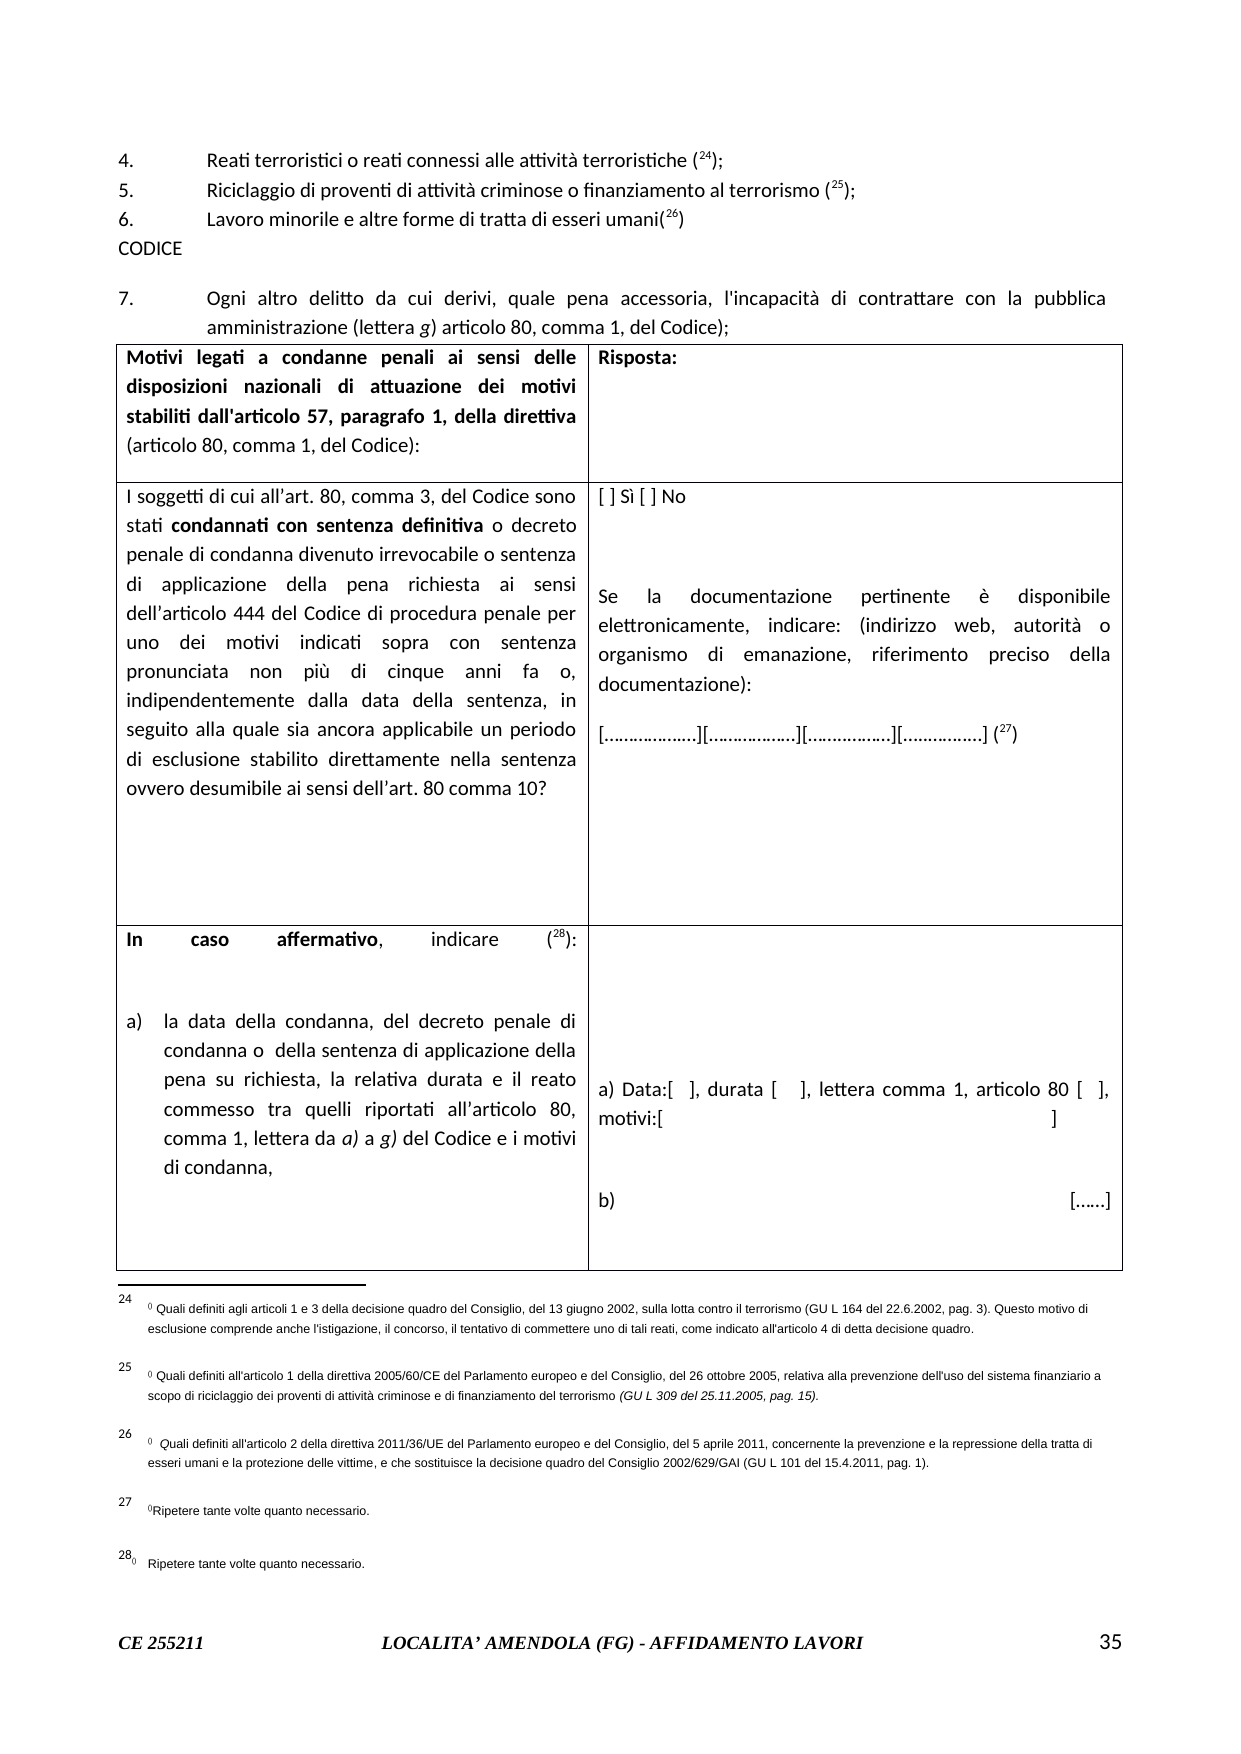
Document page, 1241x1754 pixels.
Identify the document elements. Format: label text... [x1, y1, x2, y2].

table_cell [ ] Sì [ ] No Se la documentazione pertinente è disponibile elettronicamente, indicare: (indirizzo web, autorità o organismo di emanazione, riferimento preciso della documentazione): […………….…][………………][……..………][…..……..…] () [589, 483, 1122, 925]
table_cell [117, 926, 588, 1270]
list Lavoro minorile e altre forme di tratta di esseri umani() [118, 206, 1107, 231]
list Reati terroristici o reati connessi alle attività terroristiche (); [118, 148, 1107, 173]
table_header Motivi legati a condanne penali ai sensi delle disposizioni nazionali di attuazione dei motivi stabiliti dall'articolo 57, paragrafo 1, della direttiva (articolo 80, comma 1, del Codice): [117, 345, 588, 482]
list Riciclaggio di proventi di attività criminose o finanziamento al terrorismo (); [118, 177, 1107, 202]
list Ogni altro delitto da cui derivi, quale pena accessoria, l'incapacità di contrattare con la pubblica amministrazione (lettera g) articolo 80, comma 1, del Codice); [118, 285, 1107, 340]
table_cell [589, 926, 1122, 1270]
table_cell I soggetti di cui all’art. 80, comma 3, del Codice sono stati condannati con sentenza definitiva o decreto penale di condanna divenuto irrevocabile o sentenza di applicazione della pena richiesta ai sensi dell’articolo 444 del Codice di procedura penale per uno dei motivi indicati sopra con sentenza pronunciata non più di cinque anni fa o, indipendentemente dalla data della sentenza, in seguito alla quale sia ancora applicabile un periodo di esclusione stabilito direttamente nella sentenza ovvero desumibile ai sensi dell’art. 80 comma 10? [117, 483, 588, 925]
table_header Risposta: [589, 345, 1122, 482]
text CODICE [118, 235, 1107, 261]
